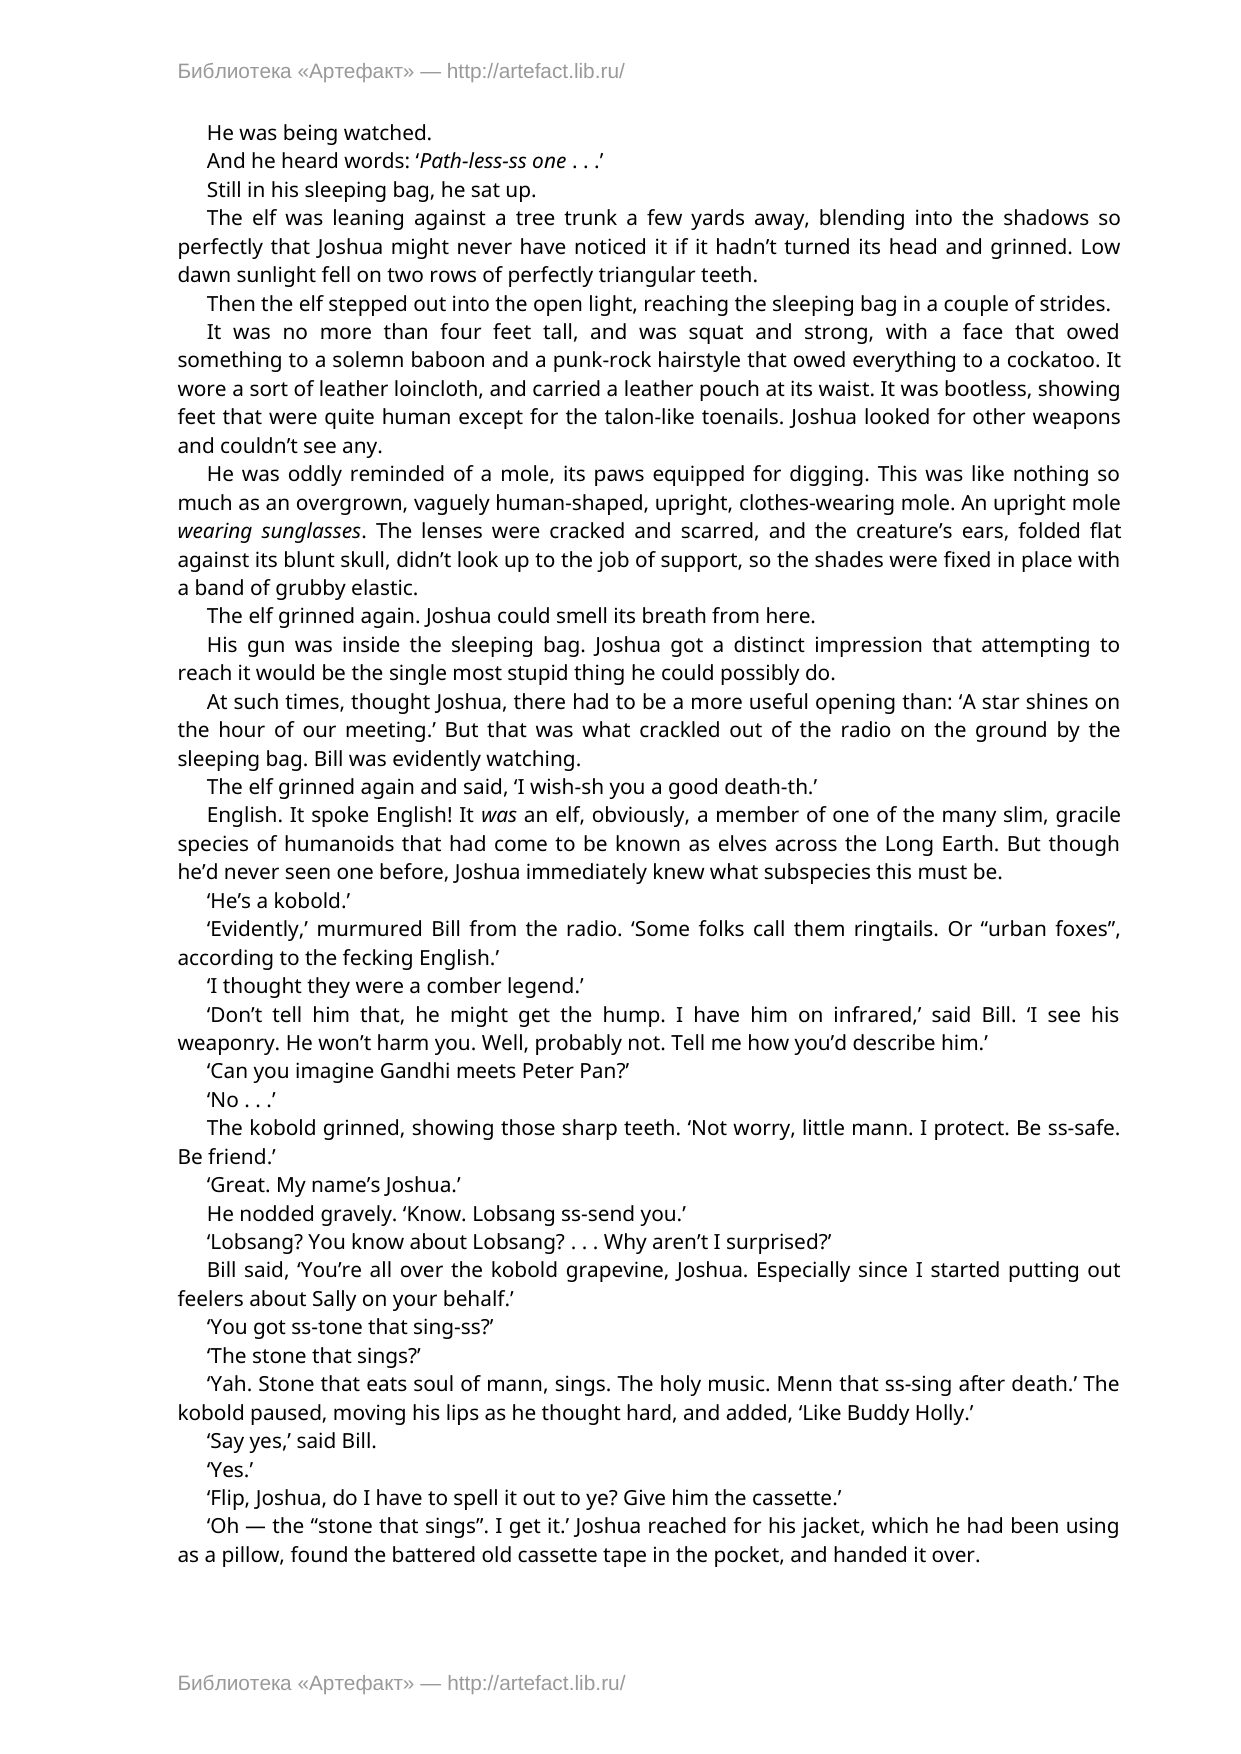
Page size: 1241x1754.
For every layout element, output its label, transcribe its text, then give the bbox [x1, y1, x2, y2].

text ‘Say yes,’ said Bill. [177, 1426, 1122, 1455]
text He was oddly reminded of a mole, its paws equipped for digging. This was like nothing so much as an overgrown, vaguely human-shaped, upright, clothes-wearing mole. An upright mole wearing sunglasses. The lenses were cracked and scarred, and the creature’s ears, folded flat against its blunt skull, didn’t look up to the job of support, so the shades were fixed in place with a band of grubby elastic. [177, 459, 1122, 602]
text ‘No . . .’ [177, 1085, 1122, 1113]
text It was no more than four feet tall, and was squat and strong, with a face that owed something to a solemn baboon and a punk-rock hairstyle that owed everything to a cockatoo. It wore a sort of leather loincloth, and carried a leather pouch at its waist. It was bootless, showing feet that were quite human except for the talon-like toenails. Joshua looked for other weapons and couldn’t see any. [177, 317, 1122, 459]
text ‘Lobsang? You know about Lobsang? . . . Why aren’t I surprised?’ [177, 1227, 1122, 1256]
text The elf grinned again and said, ‘I wish-sh you a good death-th.’ [177, 772, 1122, 801]
text He nodded gravely. ‘Know. Lobsang ss-send you.’ [177, 1199, 1122, 1227]
text The elf was leaning against a tree trunk a few yards away, blending into the shadows so perfectly that Joshua might never have noticed it if it hadn’t turned its head and grinned. Low dawn sunlight fell on two rows of perfectly triangular teeth. [177, 203, 1122, 289]
text ‘Great. My name’s Joshua.’ [177, 1170, 1122, 1199]
text ‘The stone that sings?’ [177, 1341, 1122, 1369]
text ‘Evidently,’ murmured Bill from the radio. ‘Some folks call them ringtails. Or “urban foxes”, according to the fecking English.’ [177, 914, 1122, 971]
text And he heard words: ‘Path-less-ss one . . .’ [177, 147, 1122, 175]
text ‘He’s a kobold.’ [177, 886, 1122, 914]
text His gun was inside the sleeping bag. Joshua got a distinct impression that attempting to reach it would be the single most stupid thing he could possibly do. [177, 630, 1122, 687]
text ‘I thought they were a comber legend.’ [177, 971, 1122, 1000]
text The kobold grinned, showing those sharp teeth. ‘Not worry, little mann. I protect. Be ss-safe. Be friend.’ [177, 1113, 1122, 1170]
text ‘Oh — the “stone that sings”. I get it.’ Joshua reached for his jacket, which he had been using as a pillow, found the battered old cassette tape in the pocket, and handed it over. [177, 1512, 1122, 1568]
text Bill said, ‘You’re all over the kobold grapevine, Joshua. Especially since I started putting out feelers about Sally on your behalf.’ [177, 1256, 1122, 1312]
text He was being watched. [177, 118, 1122, 147]
text At such times, thought Joshua, there had to be a more useful opening than: ‘A star shines on the hour of our meeting.’ But that was what crackled out of the radio on the ground by the sleeping bag. Bill was evidently watching. [177, 687, 1122, 772]
text Still in his sleeping bag, he sat up. [177, 175, 1122, 203]
text The elf grinned again. Joshua could smell its breath from here. [177, 602, 1122, 630]
text ‘You got ss-tone that sing-ss?’ [177, 1312, 1122, 1341]
text ‘Yes.’ [177, 1455, 1122, 1483]
text ‘Flip, Joshua, do I have to spell it out to ye? Give him the cassette.’ [177, 1483, 1122, 1512]
text Then the elf stepped out into the open light, reaching the sleeping bag in a couple of strides. [177, 289, 1122, 317]
text ‘Don’t tell him that, he might get the hump. I have him on infrared,’ said Bill. ‘I see his weaponry. He won’t harm you. Well, probably not. Tell me how you’d describe him.’ [177, 1000, 1122, 1057]
text ‘Yah. Stone that eats soul of mann, sings. The holy music. Menn that ss-sing after death.’ The kobold paused, moving his lips as he thought hard, and added, ‘Like Buddy Holly.’ [177, 1369, 1122, 1426]
text ‘Can you imagine Gandhi meets Peter Pan?’ [177, 1057, 1122, 1085]
text English. It spoke English! It was an elf, obviously, a member of one of the many slim, gracile species of humanoids that had come to be known as elves across the Long Earth. But though he’d never seen one before, Joshua immediately knew what subspecies this must be. [177, 801, 1122, 886]
